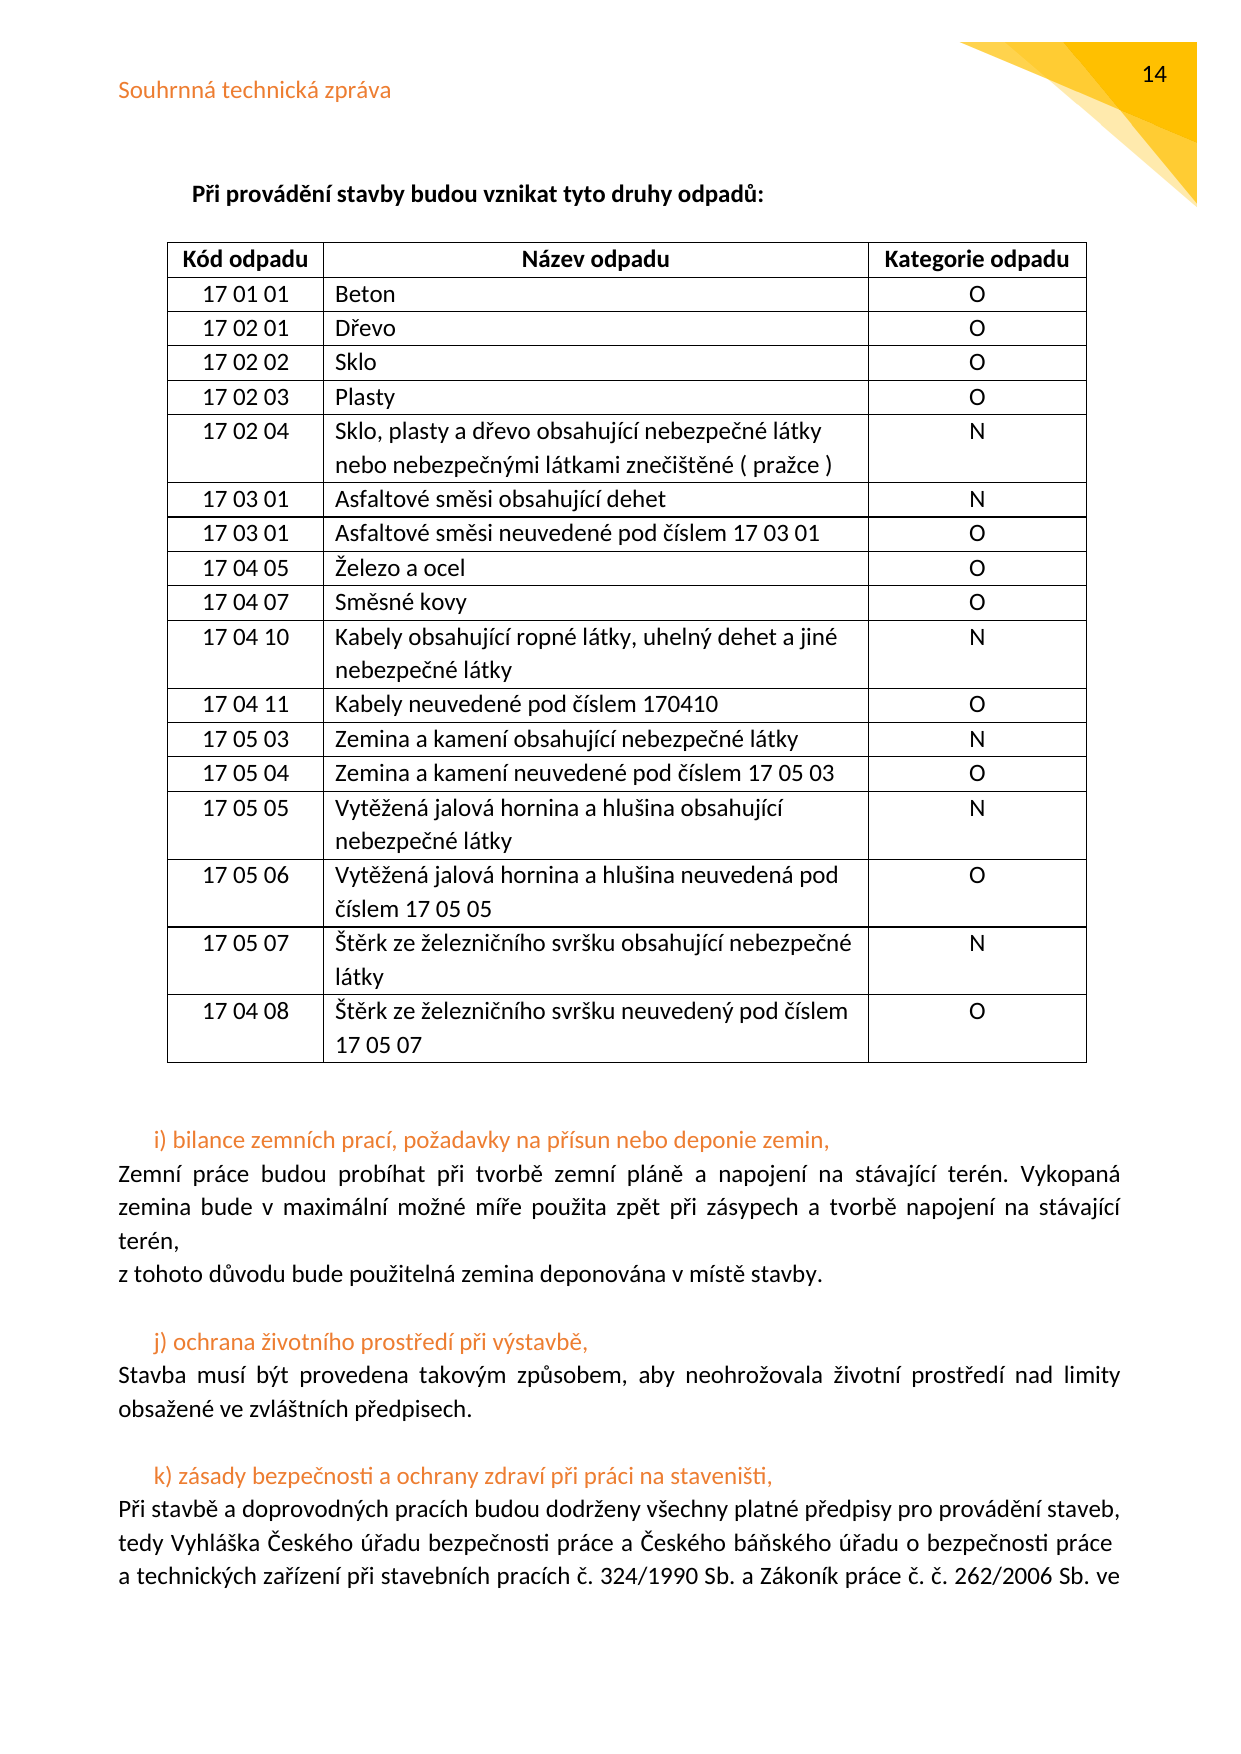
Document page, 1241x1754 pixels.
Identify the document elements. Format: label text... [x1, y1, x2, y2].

table_cell 17 05 05 [168, 792, 323, 858]
table_cell Beton [324, 278, 868, 311]
table_cell Štěrk ze železničního svršku obsahující nebezpečné látky [324, 928, 868, 994]
table_cell 17 02 02 [168, 346, 323, 380]
table_cell 17 04 10 [168, 621, 323, 687]
table_cell Dřevo [324, 312, 868, 345]
table_header Kód odpadu [168, 243, 323, 277]
table_cell N [869, 415, 1086, 482]
table_header Název odpadu [324, 243, 868, 277]
table_header Kategorie odpadu [869, 243, 1086, 277]
table_cell O [869, 312, 1086, 345]
text Stavba musí být provedena takovým způsobem, aby neohrožovala životní prostředí nad limity obsažené ve zvláštních předpisech. [118, 1359, 1122, 1423]
table_cell Sklo, plasty a dřevo obsahující nebezpečné látky nebo nebezpečnými látkami znečištěné ( pražce ) [324, 415, 868, 482]
table_cell O [869, 552, 1086, 585]
table_cell 17 04 05 [168, 552, 323, 585]
table_cell N [869, 483, 1086, 516]
table_cell O [869, 689, 1086, 722]
table_cell O [869, 278, 1086, 311]
table_cell Směsné kovy [324, 586, 868, 619]
table_cell N [869, 792, 1086, 858]
table_cell O [869, 757, 1086, 791]
table_cell Železo a ocel [324, 552, 868, 585]
table_cell O [869, 346, 1086, 380]
table_cell 17 02 03 [168, 381, 323, 414]
table_cell N [869, 928, 1086, 994]
table_cell O [869, 860, 1086, 926]
table_cell Kabely neuvedené pod číslem 170410 [324, 689, 868, 722]
table_cell O [869, 381, 1086, 414]
table_cell 17 04 07 [168, 586, 323, 619]
subtitle bilance zemních prací, požadavky na přísun nebo deponie zemin, [153, 1124, 1122, 1155]
table_cell N [869, 621, 1086, 687]
table_cell Sklo [324, 346, 868, 380]
table_cell Zemina a kamení neuvedené pod číslem 17 05 03 [324, 757, 868, 791]
table_cell O [869, 995, 1086, 1062]
table_cell 17 05 04 [168, 757, 323, 791]
subtitle zásady bezpečnosti a ochrany zdraví při práci na staveništi, [153, 1460, 1122, 1490]
table_cell 17 05 03 [168, 723, 323, 756]
subtitle ochrana životního prostředí při výstavbě, [153, 1326, 1122, 1356]
table_cell 17 04 08 [168, 995, 323, 1062]
table_cell O [869, 586, 1086, 619]
table_cell 17 05 06 [168, 860, 323, 926]
table_cell 17 03 01 [168, 483, 323, 516]
table_cell Asfaltové směsi neuvedené pod číslem 17 03 01 [324, 518, 868, 551]
table_cell Zemina a kamení obsahující nebezpečné látky [324, 723, 868, 756]
table_cell 17 01 01 [168, 278, 323, 311]
picture [958, 42, 1197, 208]
text Při provádění stavby budou vznikat tyto druhy odpadů: [118, 178, 1122, 209]
table_cell 17 05 07 [168, 928, 323, 994]
table_cell Kabely obsahující ropné látky, uhelný dehet a jiné nebezpečné látky [324, 621, 868, 687]
table_cell Vytěžená jalová hornina a hlušina neuvedená pod číslem 17 05 05 [324, 860, 868, 926]
table_cell Asfaltové směsi obsahující dehet [324, 483, 868, 516]
table_cell N [869, 723, 1086, 756]
table_cell O [869, 518, 1086, 551]
table_cell 17 02 01 [168, 312, 323, 345]
table_cell 17 04 11 [168, 689, 323, 722]
table_cell Vytěžená jalová hornina a hlušina obsahující nebezpečné látky [324, 792, 868, 858]
table_cell 17 02 04 [168, 415, 323, 482]
text Zemní práce budou probíhat při tvorbě zemní pláně a napojení na stávající terén. Vykopaná zemina bude v maximální možné míře použita zpět při zásypech a tvorbě napojení na stávající terén, z tohoto důvodu bude použitelná zemina deponována v místě stavby. [118, 1158, 1122, 1289]
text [118, 1493, 1122, 1591]
table_cell 17 03 01 [168, 518, 323, 551]
table_cell Štěrk ze železničního svršku neuvedený pod číslem 17 05 07 [324, 995, 868, 1062]
table_cell Plasty [324, 381, 868, 414]
